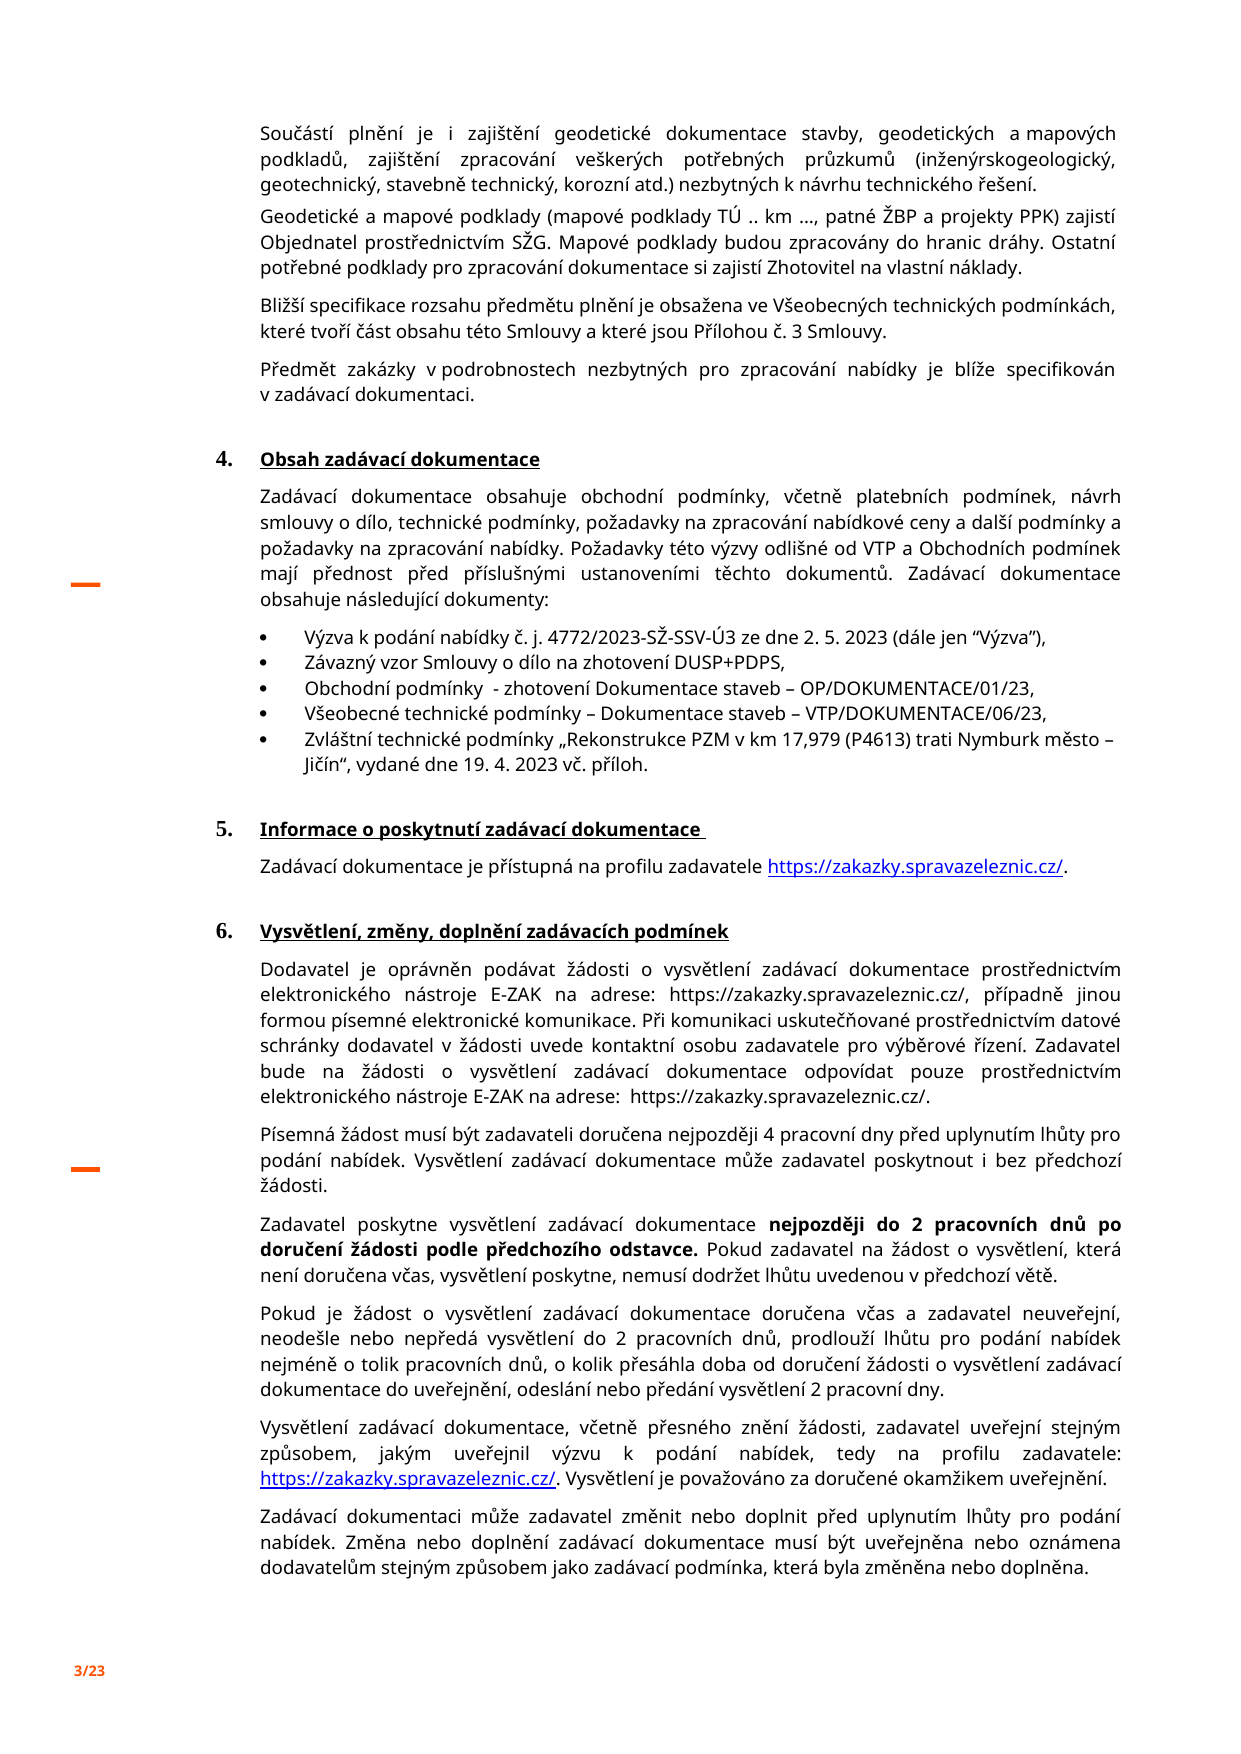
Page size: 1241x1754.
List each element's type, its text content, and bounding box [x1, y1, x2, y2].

text Písemná žádost musí být zadavateli doručena nejpozději 4 pracovní dny před uplynutím lhůty pro podání nabídek. Vysvětlení zadávací dokumentace může zadavatel poskytnout i bez předchozí žádosti. [260, 1122, 1122, 1198]
text Zadavatel poskytne vysvětlení zadávací dokumentace nejpozději do 2 pracovních dnů po doručení žádosti podle předchozího odstavce. Pokud zadavatel na žádost o vysvětlení, která není doručena včas, vysvětlení poskytne, nemusí dodržet lhůtu uvedenou v předchozí větě. [260, 1211, 1122, 1287]
list Zvláštní technické podmínky „Rekonstrukce PZM v km 17,979 (P4613) trati Nymburk město – Jičín“, vydané dne 19. 4. 2023 vč. příloh. [260, 726, 1122, 777]
text Vysvětlení zadávací dokumentace, včetně přesného znění žádosti, zadavatel uveřejní stejným způsobem, jakým uveřejnil výzvu k podání nabídek, tedy na profilu zadavatele: https://zakazky.spravazeleznic.cz/. Vysvětlení je považováno za doručené okamžikem uveřejnění. [260, 1414, 1122, 1491]
list Výzva k podání nabídky č. j. 4772/2023-SŽ-SSV-Ú3 ze dne 2. 5. 2023 (dále jen “Výzva”), [260, 624, 1122, 649]
text Předmět zakázky v podrobnostech nezbytných pro zpracování nabídky je blíže specifikován v zadávací dokumentaci. [260, 356, 1116, 407]
list Závazný vzor Smlouvy o dílo na zhotovení DUSP+PDPS, [260, 649, 1122, 675]
text Zadávací dokumentace obsahuje obchodní podmínky, včetně platebních podmínek, návrh smlouvy o dílo, technické podmínky, požadavky na zpracování nabídkové ceny a další podmínky a požadavky na zpracování nabídky. Požadavky této výzvy odlišné od VTP a Obchodních podmínek mají přednost před příslušnými ustanoveními těchto dokumentů. Zadávací dokumentace obsahuje následující dokumenty: [260, 484, 1122, 611]
list Obchodní podmínky - zhotovení Dokumentace staveb – OP/DOKUMENTACE/01/23, [260, 675, 1122, 701]
list Vysvětlení, změny, doplnění zadávacích podmínek [216, 917, 1122, 944]
text Zadávací dokumentace je přístupná na profilu zadavatele https://zakazky.spravazeleznic.cz/. [260, 854, 1122, 879]
text Geodetické a mapové podklady (mapové podklady TÚ .. km …, patné ŽBP a projekty PPK) zajistí Objednatel prostřednictvím SŽG. Mapové podklady budou zpracovány do hranic dráhy. Ostatní potřebné podklady pro zpracování dokumentace si zajistí Zhotovitel na vlastní náklady. [260, 203, 1116, 280]
list Všeobecné technické podmínky – Dokumentace staveb – VTP/DOKUMENTACE/06/23, [260, 701, 1122, 726]
text Zadávací dokumentaci může zadavatel změnit nebo doplnit před uplynutím lhůty pro podání nabídek. Změna nebo doplnění zadávací dokumentace musí být uveřejněna nebo oznámena dodavatelům stejným způsobem jako zadávací podmínka, která byla změněna nebo doplněna. [260, 1503, 1122, 1580]
text Součástí plnění je i zajištění geodetické dokumentace stavby, geodetických a mapových podkladů, zajištění zpracování veškerých potřebných průzkumů (inženýrskogeologický, geotechnický, stavebně technický, korozní atd.) nezbytných k návrhu technického řešení. [260, 121, 1116, 197]
list Obsah zadávací dokumentace [216, 444, 1122, 471]
list Informace o poskytnutí zadávací dokumentace [216, 814, 1122, 841]
text Bližší specifikace rozsahu předmětu plnění je obsažena ve Všeobecných technických podmínkách, které tvoří část obsahu této Smlouvy a které jsou Přílohou č. 3 Smlouvy. [260, 292, 1116, 343]
text Dodavatel je oprávněn podávat žádosti o vysvětlení zadávací dokumentace prostřednictvím elektronického nástroje E-ZAK na adrese: https://zakazky.spravazeleznic.cz/, případně jinou formou písemné elektronické komunikace. Při komunikaci uskutečňované prostřednictvím datové schránky dodavatel v žádosti uvede kontaktní osobu zadavatele pro výběrové řízení. Zadavatel bude na žádosti o vysvětlení zadávací dokumentace odpovídat pouze prostřednictvím elektronického nástroje E-ZAK na adrese: https://zakazky.spravazeleznic.cz/. [260, 956, 1122, 1109]
text Pokud je žádost o vysvětlení zadávací dokumentace doručena včas a zadavatel neuveřejní, neodešle nebo nepředá vysvětlení do 2 pracovních dnů, prodlouží lhůtu pro podání nabídek nejméně o tolik pracovních dnů, o kolik přesáhla doba od doručení žádosti o vysvětlení zadávací dokumentace do uveřejnění, odeslání nebo předání vysvětlení 2 pracovní dny. [260, 1300, 1122, 1402]
